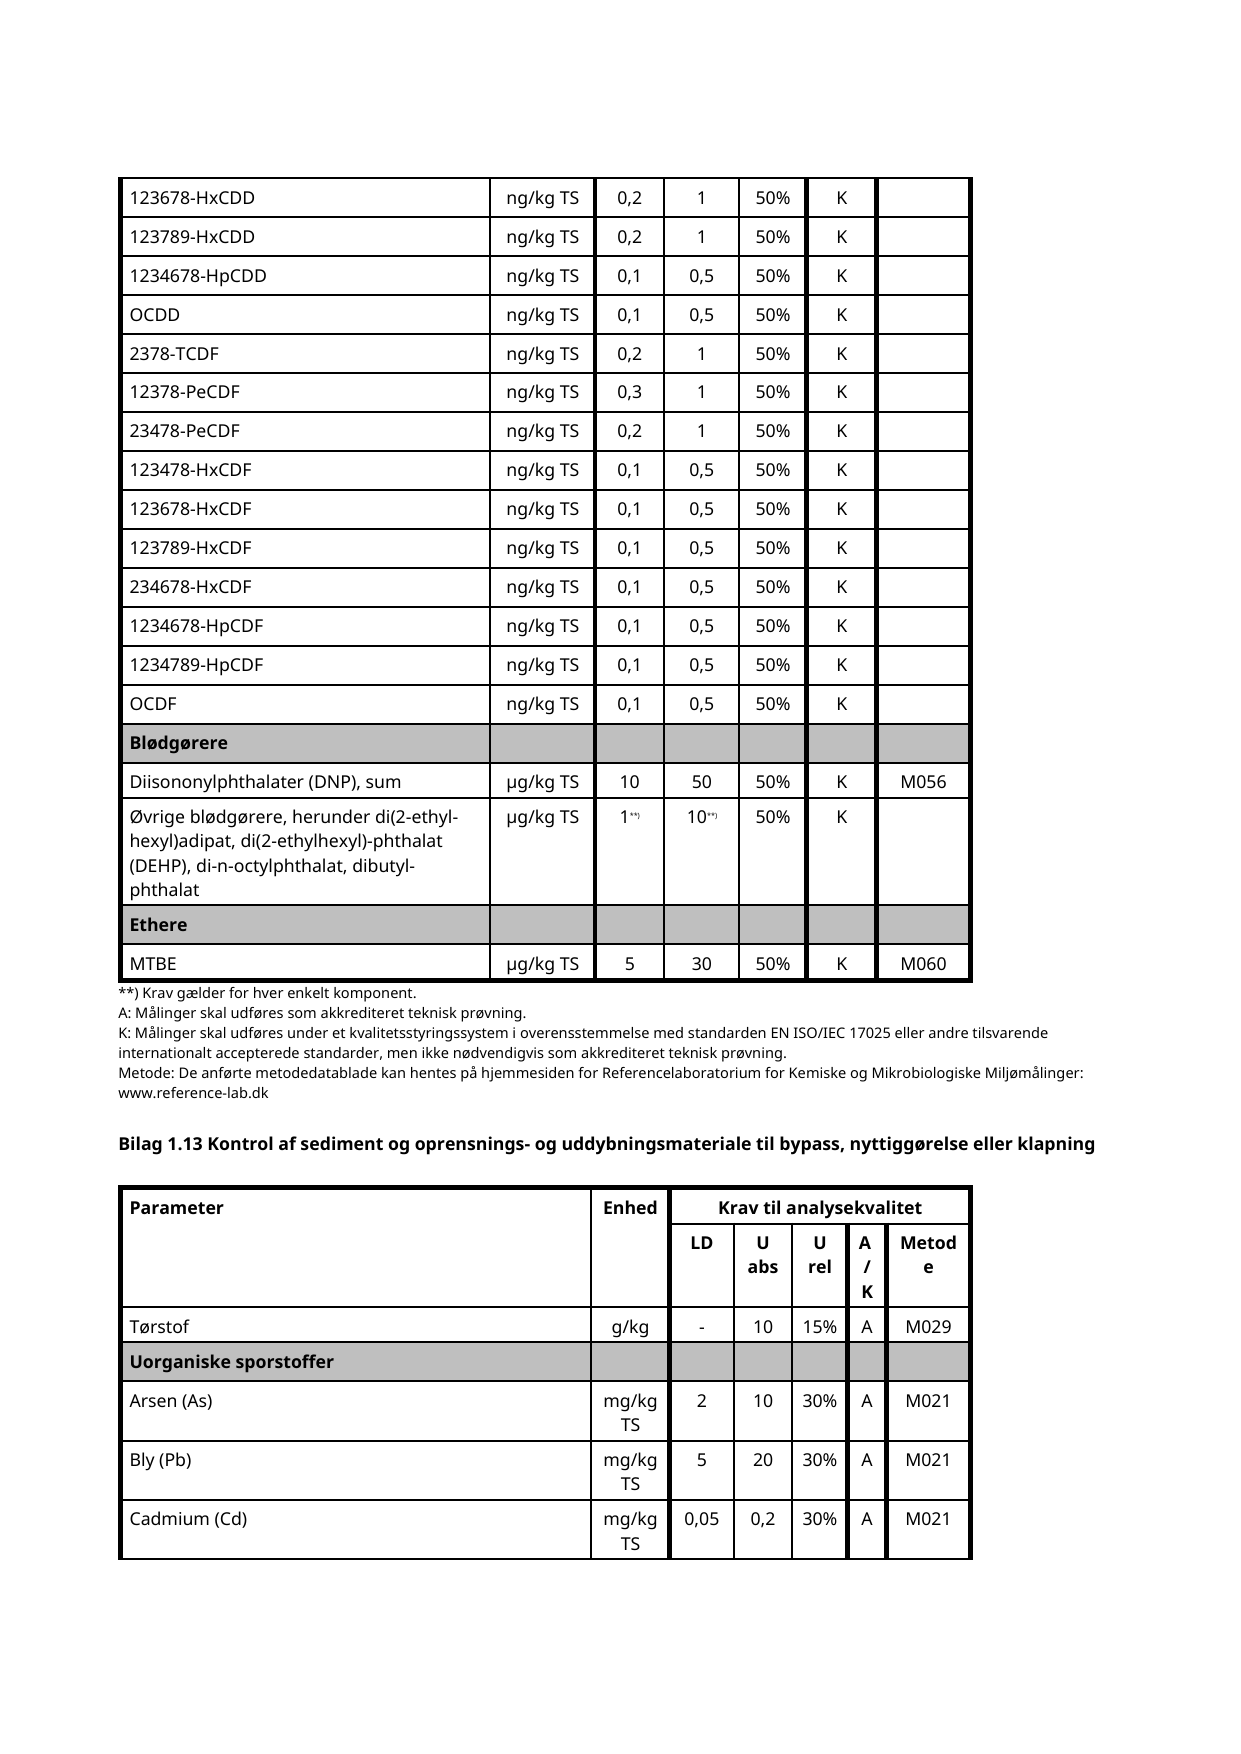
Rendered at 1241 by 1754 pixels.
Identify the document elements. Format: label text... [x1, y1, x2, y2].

table_header [879, 374, 968, 411]
table_header [491, 218, 593, 255]
table_header [879, 335, 968, 372]
text K: Målinger skal udføres under et kvalitetsstyringssystem i overensstemmelse med standarden EN ISO/IEC 17025 eller andre tilsvarende internationalt accepterede standarder, men ikke nødvendigvis som akkrediteret teknisk prøvning. [118, 1023, 1122, 1063]
table_header [879, 413, 968, 450]
table_header [735, 1225, 791, 1306]
table_header [740, 799, 804, 904]
table_header [665, 257, 738, 294]
table_header [850, 1225, 884, 1306]
table_header [123, 452, 489, 489]
table_header [665, 945, 738, 978]
table_header [592, 1501, 667, 1558]
table_header [665, 296, 738, 333]
table_header [809, 296, 874, 333]
table_header [740, 569, 804, 606]
table_header [491, 413, 593, 450]
table_header [809, 374, 874, 411]
table_header [123, 799, 489, 904]
table_header [809, 945, 874, 978]
table_header [740, 686, 804, 723]
table_header [491, 647, 593, 684]
table_header [597, 491, 663, 528]
table_header [889, 1225, 968, 1306]
table_header [850, 1442, 884, 1499]
table_header [665, 569, 738, 606]
table_header [123, 413, 489, 450]
table_header [491, 764, 593, 797]
table_header [809, 335, 874, 372]
table_header [879, 647, 968, 684]
table_header [672, 1190, 968, 1223]
table_header [491, 374, 593, 411]
table_header [597, 452, 663, 489]
table_header [123, 608, 489, 645]
table_header [123, 1501, 590, 1558]
table_header [123, 1308, 590, 1341]
table_header [879, 608, 968, 645]
table_header [740, 296, 804, 333]
table_header [879, 179, 968, 216]
table_header [597, 608, 663, 645]
table_header [665, 452, 738, 489]
table_header [123, 257, 489, 294]
table_header [665, 374, 738, 411]
table_header [879, 491, 968, 528]
table_header [889, 1382, 968, 1440]
table_header [123, 764, 489, 797]
table_header [491, 335, 593, 372]
table_header [491, 452, 593, 489]
table_header [123, 335, 489, 372]
table_header [123, 945, 489, 978]
table_header [665, 218, 738, 255]
table_header [793, 1442, 845, 1499]
table_header [592, 1442, 667, 1499]
table_header [597, 799, 663, 904]
table_header [592, 1308, 667, 1341]
table_header [740, 413, 804, 450]
table_header [597, 945, 663, 978]
table_header [879, 296, 968, 333]
table_header [879, 257, 968, 294]
table_header [597, 374, 663, 411]
table_header [491, 179, 593, 216]
table_header [491, 491, 593, 528]
table_header [740, 530, 804, 567]
table_header [123, 647, 489, 684]
table_header [665, 799, 738, 904]
table_header [809, 452, 874, 489]
table_header [879, 569, 968, 606]
table_header [740, 374, 804, 411]
table_header [597, 179, 663, 216]
table_header [809, 647, 874, 684]
table_header [809, 179, 874, 216]
text Metode: De anførte metodedatablade kan hentes på hjemmesiden for Referencelaboratorium for Kemiske og Mikrobiologiske Miljømålinger: www.reference-lab.dk [118, 1063, 1122, 1102]
table_header [809, 491, 874, 528]
table_header [597, 647, 663, 684]
table_header [665, 335, 738, 372]
table_header [740, 335, 804, 372]
table_header [123, 530, 489, 567]
table_header [597, 257, 663, 294]
table_header [123, 296, 489, 333]
table_header [809, 413, 874, 450]
table_header [672, 1225, 733, 1306]
table_header [665, 179, 738, 216]
table_header [597, 296, 663, 333]
table_header [809, 530, 874, 567]
table_header [597, 569, 663, 606]
table_header [735, 1501, 791, 1558]
table_header [597, 764, 663, 797]
table_header [665, 764, 738, 797]
table_header [123, 218, 489, 255]
table_header [665, 530, 738, 567]
table_header [123, 179, 489, 216]
table_header [889, 1501, 968, 1558]
table_header [793, 1308, 845, 1341]
table_header [809, 686, 874, 723]
table_header [597, 530, 663, 567]
table_header [879, 764, 968, 797]
text A: Målinger skal udføres som akkrediteret teknisk prøvning. [118, 1003, 1122, 1023]
table_header [809, 608, 874, 645]
table_header [672, 1308, 733, 1341]
table_header [740, 257, 804, 294]
text Bilag 1.13 Kontrol af sediment og oprensnings- og uddybningsmateriale til bypass, nyttiggørelse eller klapning [118, 1132, 1122, 1156]
table_header [597, 413, 663, 450]
table_header [491, 530, 593, 567]
table_header [123, 1382, 590, 1440]
table_header [740, 491, 804, 528]
table_header [597, 335, 663, 372]
table_header [123, 569, 489, 606]
table_header [491, 686, 593, 723]
table_header [740, 764, 804, 797]
table_header [665, 647, 738, 684]
text **) Krav gælder for hver enkelt komponent. [118, 983, 1122, 1003]
table_header [665, 491, 738, 528]
table_header [672, 1501, 733, 1558]
table_header [809, 764, 874, 797]
table_header [735, 1382, 791, 1440]
table_header [793, 1225, 845, 1306]
table_header [672, 1442, 733, 1499]
table_header [879, 218, 968, 255]
table_header [735, 1442, 791, 1499]
table_header [850, 1308, 884, 1341]
table_header [123, 374, 489, 411]
table_header [879, 686, 968, 723]
table_header [809, 799, 874, 904]
table_header [491, 799, 593, 904]
table_header [809, 257, 874, 294]
table_header [592, 1382, 667, 1440]
table_header [491, 608, 593, 645]
table_header [809, 569, 874, 606]
table_header [491, 569, 593, 606]
table_header [491, 945, 593, 978]
table_header [793, 1501, 845, 1558]
table_header [889, 1442, 968, 1499]
table_header [735, 1308, 791, 1341]
table_header [491, 296, 593, 333]
table_header [665, 686, 738, 723]
table_header [879, 945, 968, 978]
table_header [123, 491, 489, 528]
table_header [740, 218, 804, 255]
table_header [740, 179, 804, 216]
table_header [879, 530, 968, 567]
table_header [123, 1190, 590, 1306]
table_header [809, 218, 874, 255]
table_header [597, 218, 663, 255]
table_header [850, 1382, 884, 1440]
table_header [740, 945, 804, 978]
table_header [889, 1308, 968, 1341]
table_header [879, 799, 968, 904]
table_header [123, 686, 489, 723]
table_header [740, 647, 804, 684]
table_header [879, 452, 968, 489]
table_header [850, 1501, 884, 1558]
table_header [740, 452, 804, 489]
table_header [491, 257, 593, 294]
table_header [665, 608, 738, 645]
table_header [672, 1382, 733, 1440]
table_header [123, 1442, 590, 1499]
table_header [665, 413, 738, 450]
table_header [740, 608, 804, 645]
table_header [793, 1382, 845, 1440]
table_header [597, 686, 663, 723]
table_header [592, 1190, 667, 1306]
